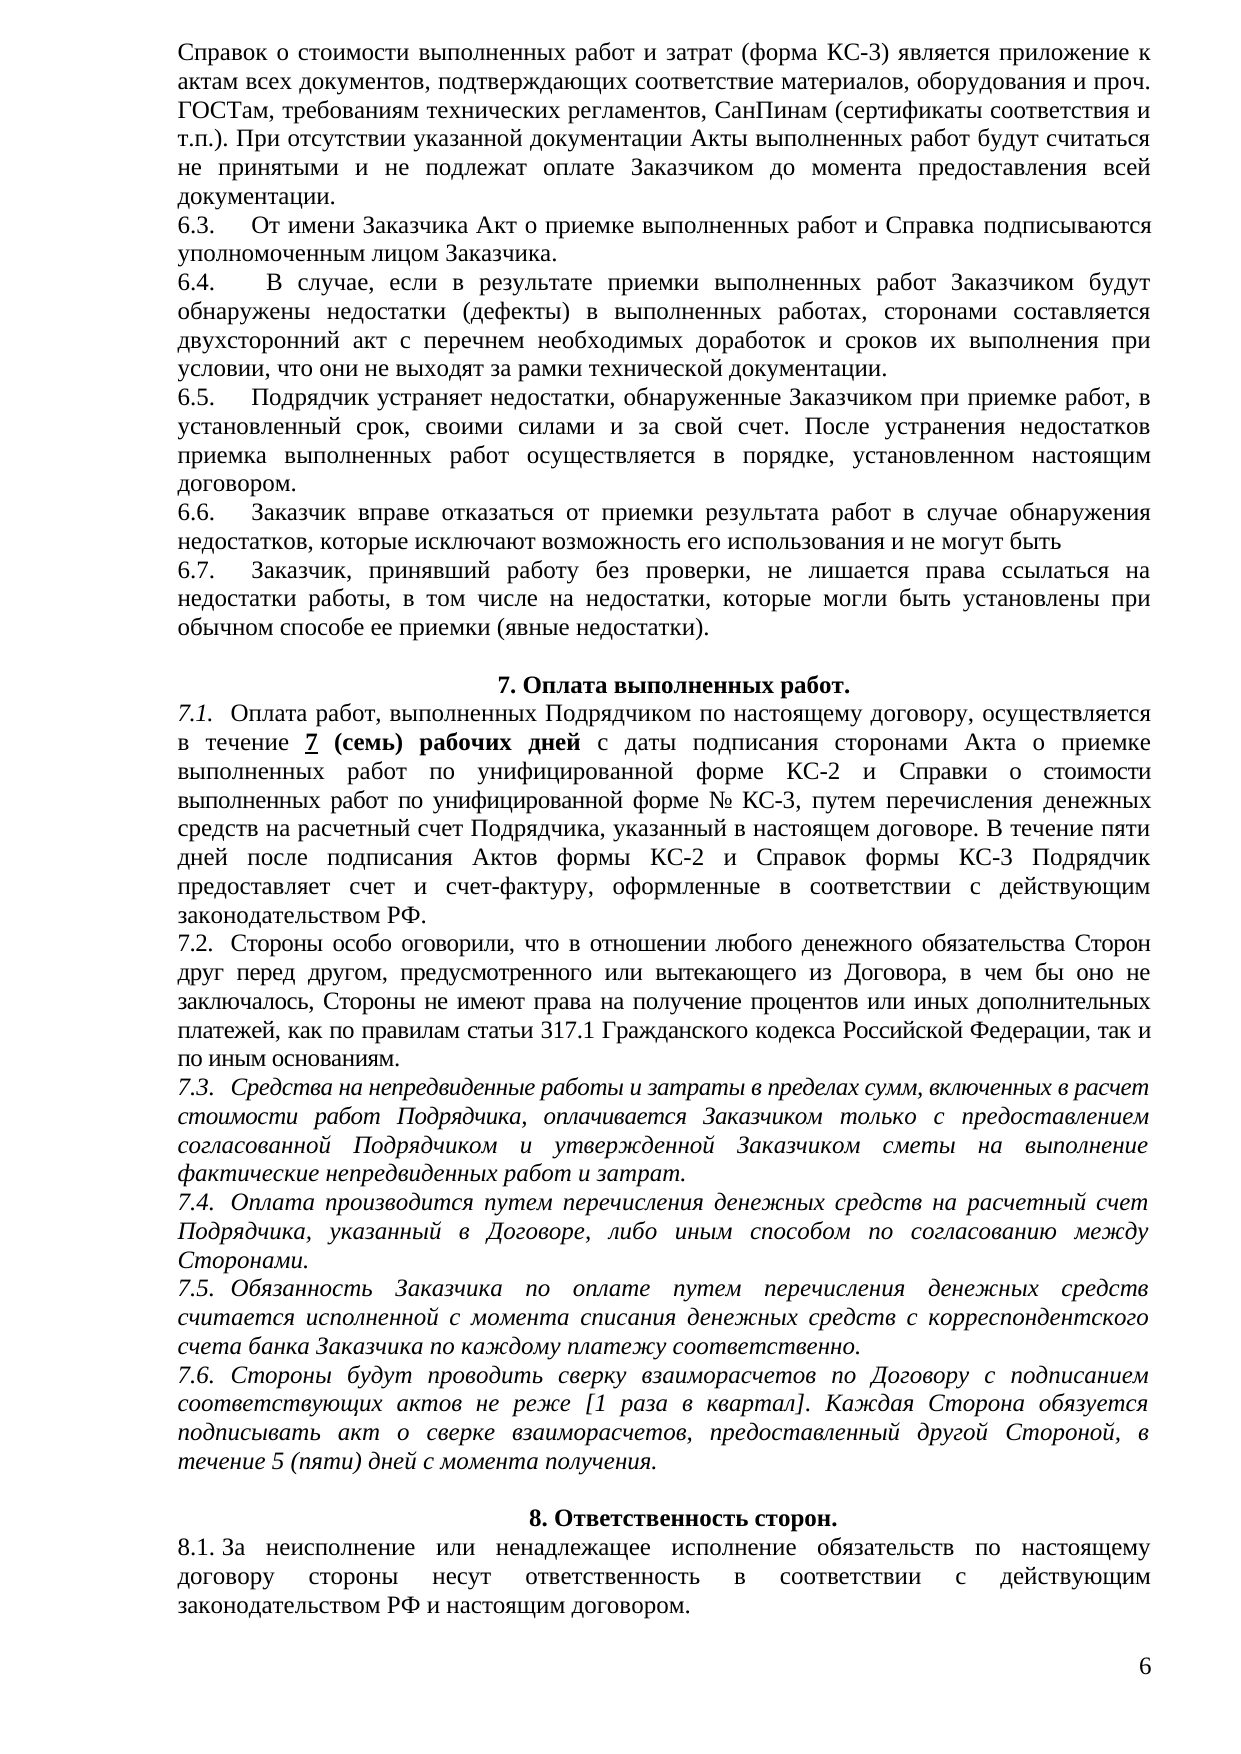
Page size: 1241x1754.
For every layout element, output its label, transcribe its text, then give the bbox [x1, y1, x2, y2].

list Заказчик, принявший работу без проверки, не лишается права ссылаться на недостатки работы, в том числе на недостатки, которые могли быть установлены при обычном способе ее приемки (явные недостатки). [177, 555, 1152, 641]
list Заказчик вправе отказаться от приемки результата работ в случае обнаружения недостатков, которые исключают возможность его использования и не могут быть [177, 497, 1152, 555]
list Обязанность Заказчика по оплате путем перечисления денежных средств считается исполненной с момента списания денежных средств с корреспондентского счета банка Заказчика по каждому платежу соответственно. [177, 1273, 1152, 1360]
list Стороны особо оговорили, что в отношении любого денежного обязательства Сторон друг перед другом, предусмотренного или вытекающего из Договора, в чем бы оно не заключалось, Стороны не имеют права на получение процентов или иных дополнительных платежей, как по правилам статьи 317.1 Гражданского кодекса Российской Федерации, так и по иным основаниям. [177, 928, 1152, 1072]
list Средства на непредвиденные работы и затраты в пределах сумм, включенных в расчет стоимости работ Подрядчика, оплачивается Заказчиком только с предоставлением согласованной Подрядчиком и утвержденной Заказчиком сметы на выполнение фактические непредвиденных работ и затрат. [177, 1072, 1152, 1187]
text 8. Ответственность сторон. [215, 1503, 1152, 1532]
list Оплата производится путем перечисления денежных средств на расчетный счет Подрядчика, указанный в Договоре, либо иным способом по согласованию между Сторонами. [177, 1187, 1152, 1273]
text 7. Оплата выполненных работ. [196, 670, 1152, 698]
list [177, 37, 1152, 210]
text 8.1. За неисполнение или ненадлежащее исполнение обязательств по настоящему договору стороны несут ответственность в соответствии с действующим законодательством РФ и настоящим договором. [177, 1532, 1152, 1618]
list Подрядчик устраняет недостатки, обнаруженные Заказчиком при приемке работ, в установленный срок, своими силами и за свой счет. После устранения недостатков приемка выполненных работ осуществляется в порядке, установленном настоящим договором. [177, 382, 1152, 497]
list В случае, если в результате приемки выполненных работ Заказчиком будут обнаружены недостатки (дефекты) в выполненных работах, сторонами составляется двухсторонний акт с перечнем необходимых доработок и сроков их выполнения при условии, что они не выходят за рамки технической документации. [177, 267, 1152, 382]
list От имени Заказчика Акт о приемке выполненных работ и Справка подписываются уполномоченным лицом Заказчика. [177, 210, 1152, 267]
list Оплата работ, выполненных Подрядчиком по настоящему договору, осуществляется в течение 7 (семь) рабочих дней с даты подписания сторонами Акта о приемке выполненных работ по унифицированной форме КС-2 и Справки о стоимости выполненных работ по унифицированной форме № КС-3, путем перечисления денежных средств на расчетный счет Подрядчика, указанный в настоящем договоре. В течение пяти дней после подписания Актов формы КС-2 и Справок формы КС-3 Подрядчик предоставляет счет и счет-фактуру, оформленные в соответствии с действующим законодательством РФ. [177, 698, 1152, 928]
list Стороны будут проводить сверку взаиморасчетов по Договору с подписанием соответствующих актов не реже [1 раза в квартал]. Каждая Сторона обязуется подписывать акт о сверке взаиморасчетов, предоставленный другой Стороной, в течение 5 (пяти) дней с момента получения. [177, 1360, 1152, 1475]
